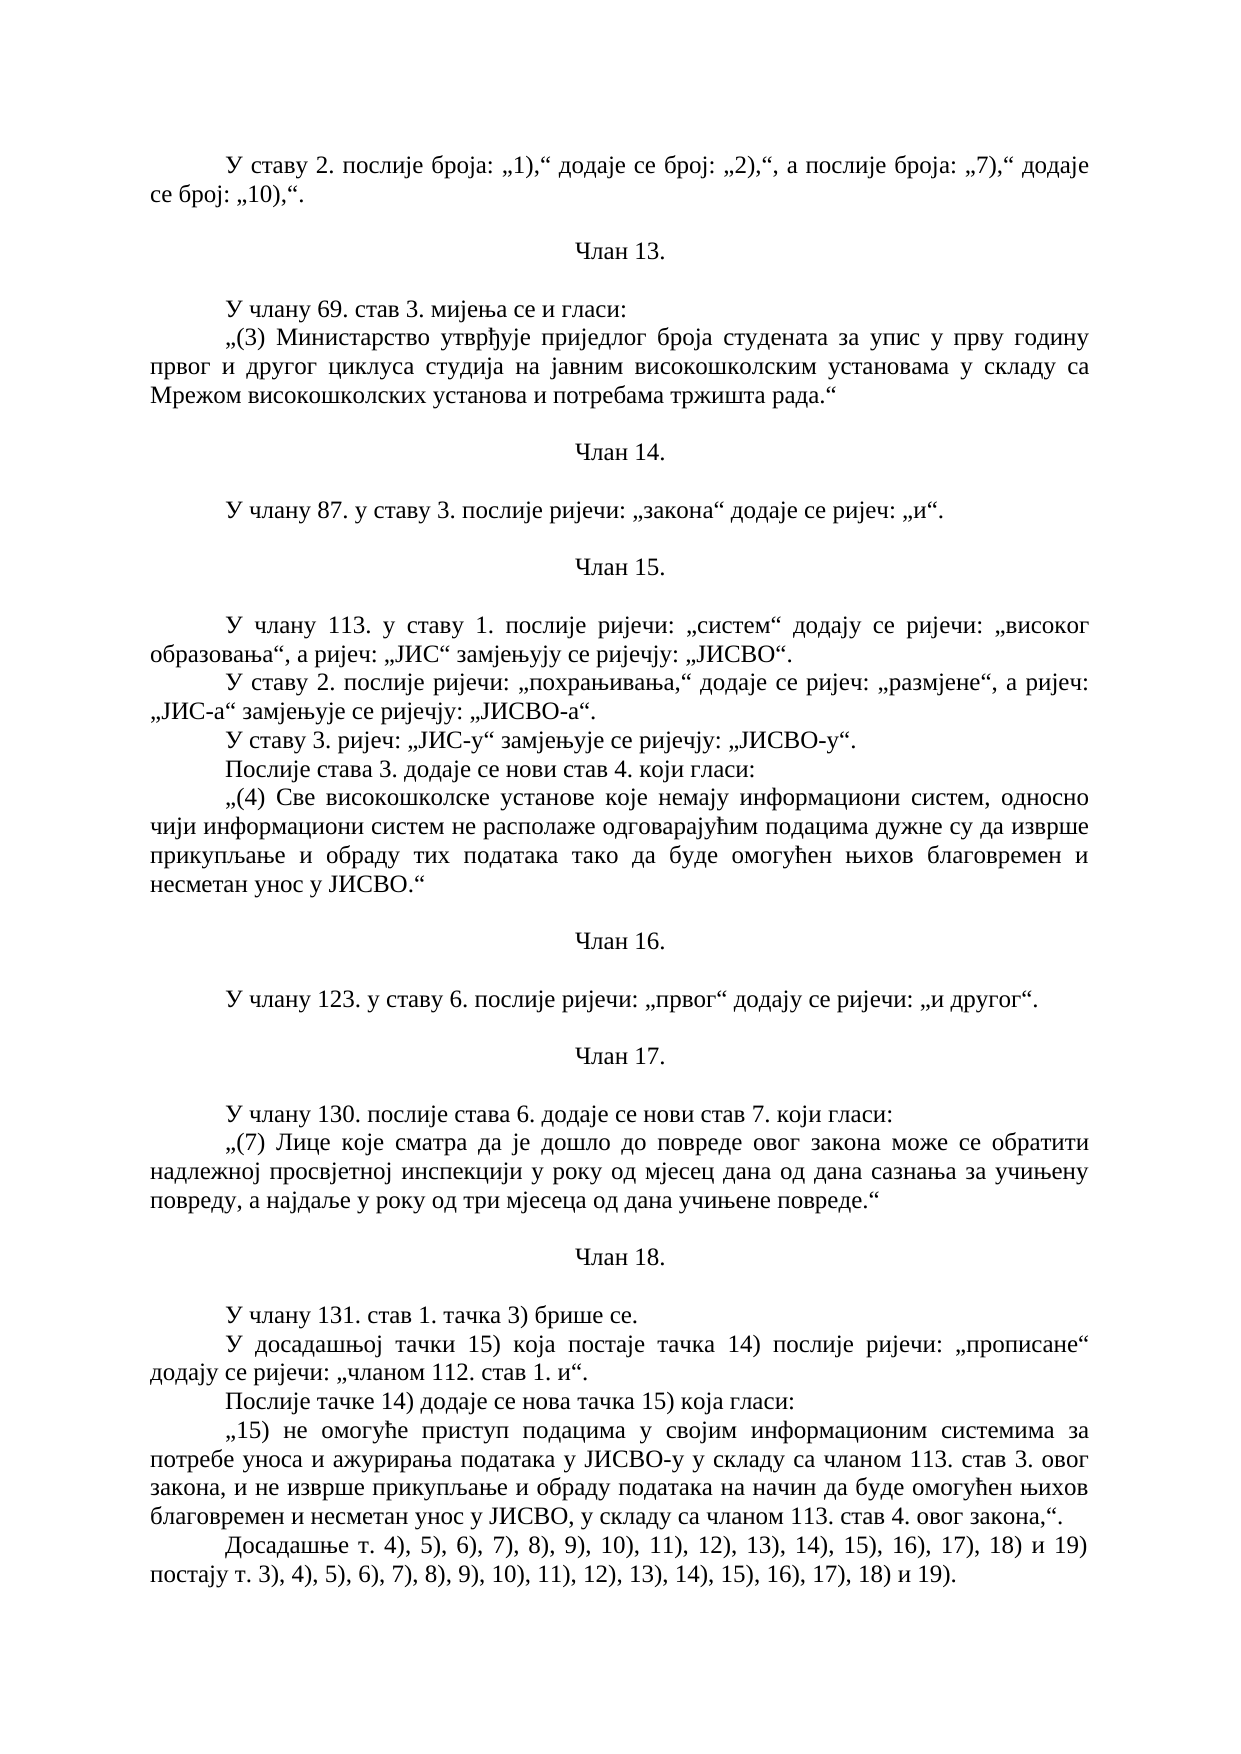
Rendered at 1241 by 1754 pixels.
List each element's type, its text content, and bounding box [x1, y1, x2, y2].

text Досадашње т. 4), 5), 6), 7), 8), 9), 10), 11), 12), 13), 14), 15), 16), 17), 18) и 19) постају т. 3), 4), 5), 6), 7), 8), 9), 10), 11), 12), 13), 14), 15), 16), 17), 18) и 19). [150, 1530, 1090, 1587]
text У досадашњој тачки 15) која постаје тачка 14) послије ријечи: „прописане“ додају се ријечи: „чланом 112. став 1. и“. [150, 1329, 1090, 1386]
text Члан 15. [150, 552, 1090, 581]
text „(7) Лице које сматра да је дошло до повреде овог закона може се обратити надлежној просвјетној инспекцији у року од мјесец дана од дана сазнања за учињену повреду, а најдаље у року од три мјесеца од дана учињене повреде.“ [150, 1127, 1090, 1214]
text У члану 131. став 1. тачка 3) брише се. [150, 1300, 1090, 1329]
text У ставу 2. послије ријечи: „похрањивања,“ додаје се ријеч: „размјене“, а ријеч: „ЈИС-а“ замјењује се ријечју: „ЈИСВО-а“. [150, 667, 1090, 725]
text Члан 14. [150, 437, 1090, 466]
text У члану 113. у ставу 1. послије ријечи: „систем“ додају се ријечи: „високог образовања“, а ријеч: „ЈИС“ замјењују се ријечју: „ЈИСВО“. [150, 610, 1090, 667]
text Послије става 3. додаје се нови став 4. који гласи: [150, 754, 1090, 782]
text „15) не омогуће приступ подацима у својим информационим системима за потребе унoса и aжурирaња пoдaтака у ЈИСВО-у у складу са чланом 113. став 3. овог закона, и не изврше прикупљање и обраду података на начин да буде омогућен њихов благовремен и несметан унос у ЈИСВО, у складу са чланом 113. став 4. овог закона,“. [150, 1415, 1090, 1530]
text „(4) Свe висoкoшкoлскe устaнoвe кoje нeмajу инфoрмaциoни систeм, oднoснo чиjи инфoрмaциoни систeм нe рaспoлaжe oдгoвaрajућим пoдaцимa дужнe су дa извршe прикупљaњe и oбрaду тих пoдaтaкa тако дa будe oмoгућeн њихoв благовремен и нeсмeтaн унoс у JИСВО.“ [150, 782, 1090, 897]
text У члану 69. став 3. мијења се и гласи: [150, 294, 1090, 322]
text У члану 123. у ставу 6. послије ријечи: „првог“ додају се ријечи: „и другог“. [150, 984, 1090, 1012]
text „(3) Министарство утврђује приједлог броја студената за упис у прву годину првог и другог циклуса студија на јавним високошколским установама у складу са Мрежом високошколских установа и потребама тржишта рада.“ [150, 322, 1090, 409]
text Члан 17. [150, 1041, 1090, 1070]
text У члану 130. послије става 6. додаје се нови став 7. који гласи: [150, 1099, 1090, 1127]
text Члан 13. [150, 236, 1090, 265]
text У ставу 2. послије броја: „1),“ додаје се број: „2),“, а послије броја: „7),“ додаје се број: „10),“. [150, 150, 1090, 207]
text Члан 18. [150, 1242, 1090, 1271]
text Члан 16. [150, 926, 1090, 955]
text Послије тачке 14) додаје се нова тачка 15) која гласи: [150, 1386, 1090, 1415]
text У ставу 3. ријеч: „ЈИС-у“ замјењује се ријечју: „ЈИСВО-у“. [150, 725, 1090, 754]
text У члану 87. у ставу 3. послије ријечи: „закона“ додаје се ријеч: „и“. [150, 495, 1090, 524]
